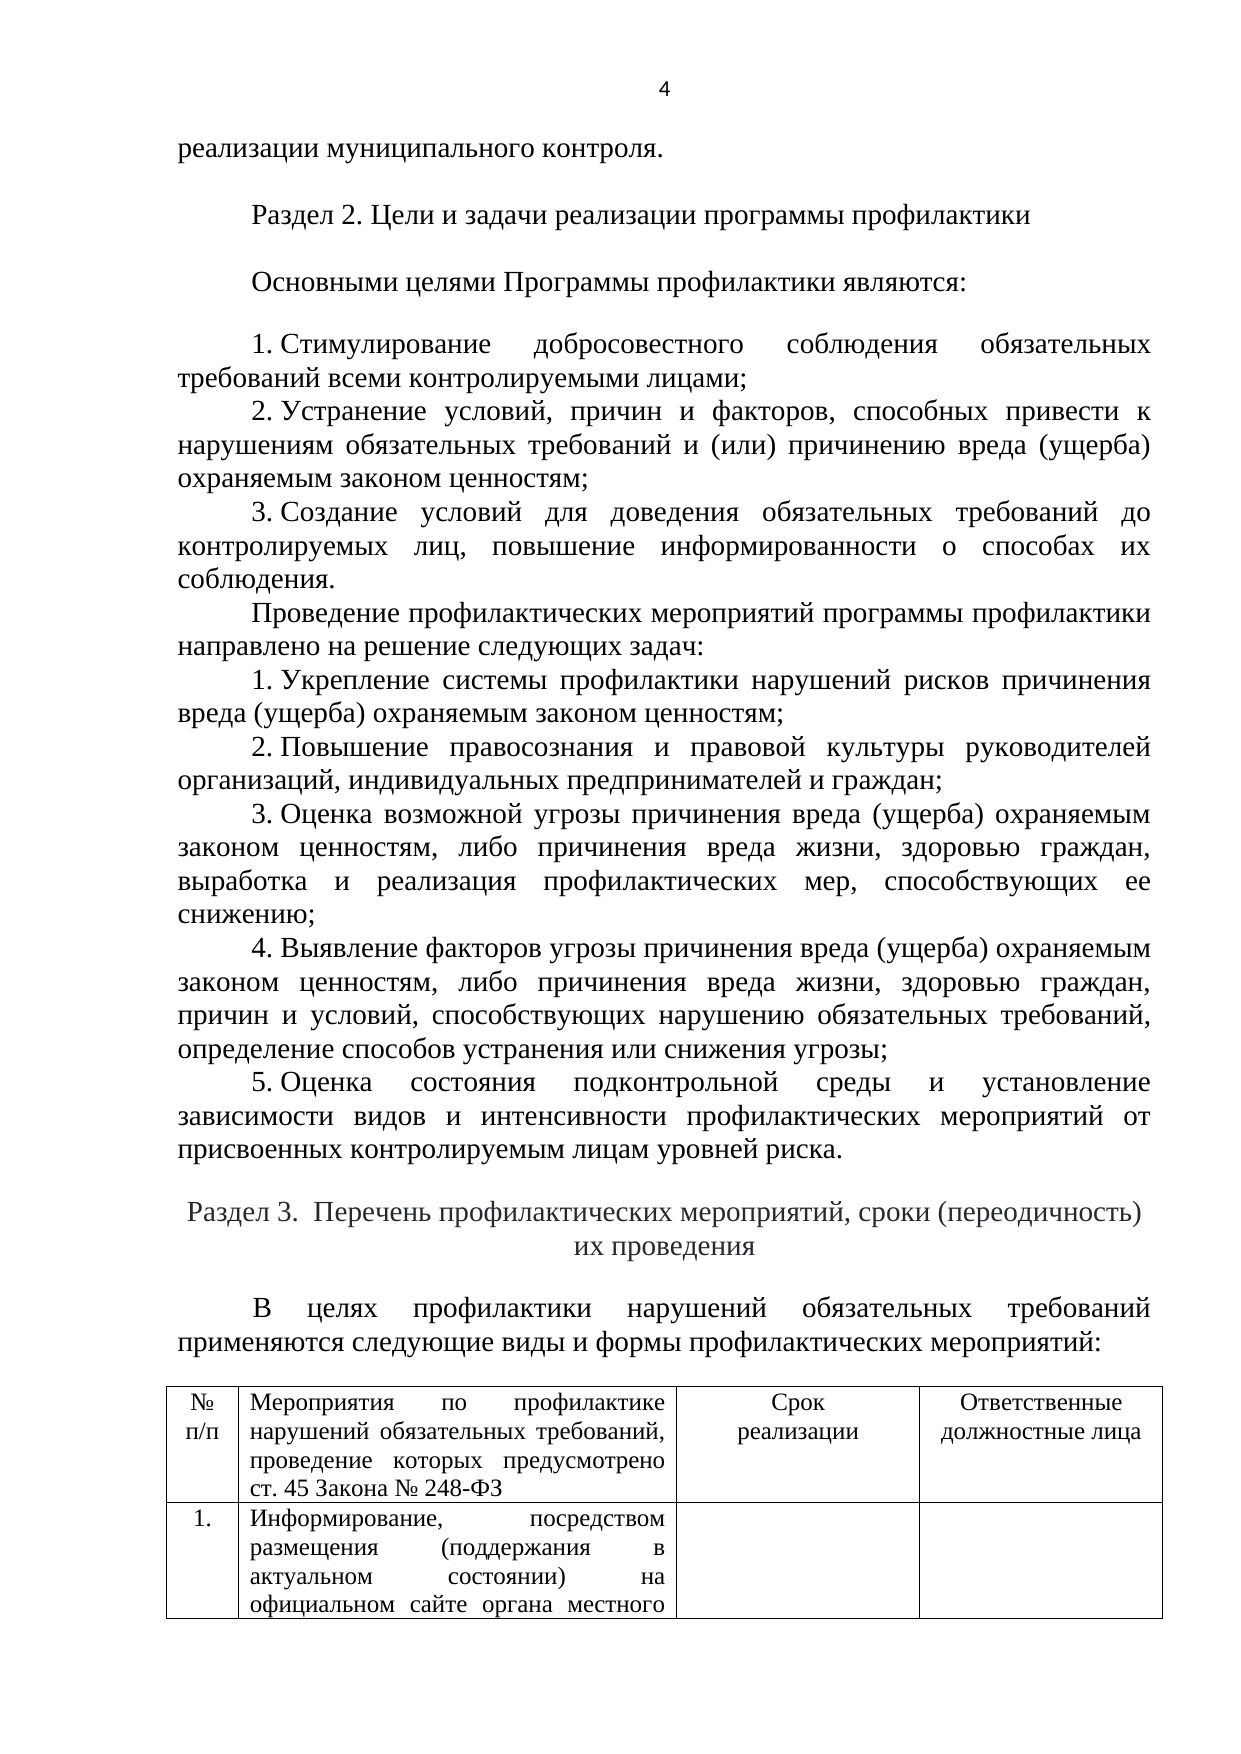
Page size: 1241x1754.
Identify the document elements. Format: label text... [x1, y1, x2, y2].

table_cell [677, 1503, 919, 1618]
text Проведение профилактических мероприятий программы профилактики направлено на решение следующих задач: [177, 595, 1152, 662]
list Выявление факторов угрозы причинения вреда (ущерба) охраняемым законом ценностям, либо причинения вреда жизни, здоровью граждан, причин и условий, способствующих нарушению обязательных требований, определение способов устранения или снижения угрозы; [177, 930, 1152, 1064]
list Оценка состояния подконтрольной среды и установление зависимости видов и интенсивности профилактических мероприятий от присвоенных контролируемым лицам уровней риска. [177, 1064, 1152, 1165]
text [177, 130, 1152, 163]
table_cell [239, 1503, 676, 1618]
table_header № п/п [167, 1387, 238, 1502]
table_header Срок реализации [677, 1387, 919, 1502]
list Оценка возможной угрозы причинения вреда (ущерба) охраняемым законом ценностям, либо причинения вреда жизни, здоровью граждан, выработка и реализация профилактических мер, способствующих ее снижению; [177, 796, 1152, 930]
list Стимулирование добросовестного соблюдения обязательных требований всеми контролируемыми лицами; [177, 326, 1152, 393]
table_cell 1. [167, 1503, 238, 1618]
list Создание условий для доведения обязательных требований до контролируемых лиц, повышение информированности о способах их соблюдения. [177, 494, 1152, 595]
text В целях профилактики нарушений обязательных требований применяются следующие виды и формы профилактических мероприятий: [177, 1290, 1152, 1357]
text Раздел 3. Перечень профилактических мероприятий, сроки (переодичность) их проведения [177, 1194, 1152, 1261]
text Основными целями Программы профилактики являются: [177, 264, 1152, 298]
list Повышение правосознания и правовой культуры руководителей организаций, индивидуальных предпринимателей и граждан; [177, 729, 1152, 796]
table_cell [920, 1503, 1162, 1618]
table_header Мероприятия по профилактике нарушений обязательных требований, проведение которых предусмотрено ст. 45 Закона № 248-ФЗ [239, 1387, 676, 1502]
table_header Ответственные должностные лица [920, 1387, 1162, 1502]
text Раздел 2. Цели и задачи реализации программы профилактики [177, 197, 1152, 231]
list Устранение условий, причин и факторов, способных привести к нарушениям обязательных требований и (или) причинению вреда (ущерба) охраняемым законом ценностям; [177, 393, 1152, 494]
list Укрепление системы профилактики нарушений рисков причинения вреда (ущерба) охраняемым законом ценностям; [177, 662, 1152, 729]
